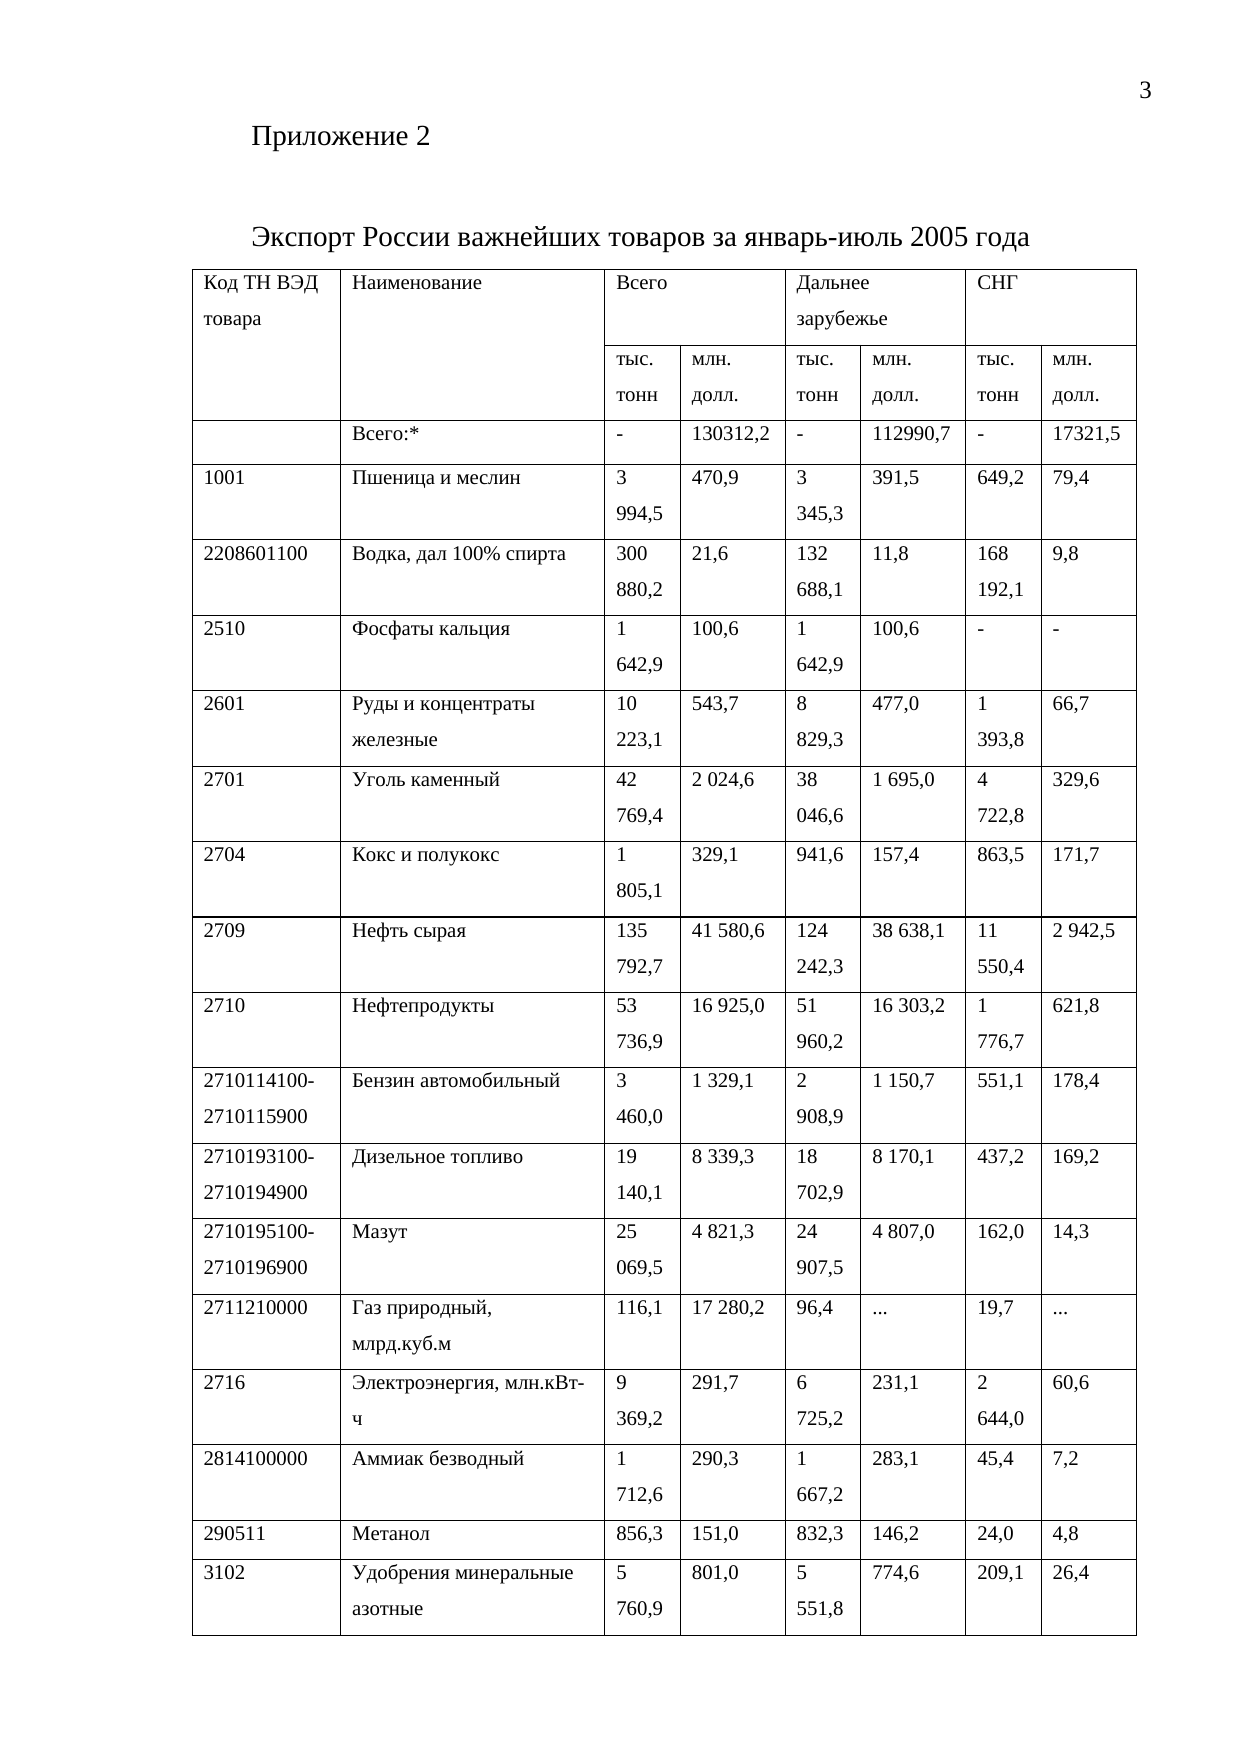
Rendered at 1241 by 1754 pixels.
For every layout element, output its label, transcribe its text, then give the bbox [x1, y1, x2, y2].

table_cell 53 736,9 [605, 993, 680, 1067]
table_cell 941,6 [786, 842, 860, 916]
table_cell 8 829,3 [786, 691, 860, 766]
table_cell 112990,7 [861, 421, 965, 464]
table_cell Кокс и полукокс [341, 842, 604, 916]
table_cell 209,1 [966, 1560, 1041, 1634]
table_cell 135 792,7 [605, 918, 680, 992]
table_cell 3 994,5 [605, 465, 680, 539]
table_cell 832,3 [786, 1521, 860, 1559]
table_cell 5 551,8 [786, 1560, 860, 1634]
table_cell 231,1 [861, 1370, 965, 1444]
table_cell 124 242,3 [786, 918, 860, 992]
table_cell 290,3 [681, 1445, 785, 1520]
table_cell 291,7 [681, 1370, 785, 1444]
table_cell Бензин автомобильный [341, 1068, 604, 1143]
table_cell Водка, дал 100% спирта [341, 540, 604, 615]
table_header Всего [605, 270, 785, 344]
table_cell 17 280,2 [681, 1295, 785, 1369]
table_cell 17321,5 [1042, 421, 1136, 464]
table_cell 162,0 [966, 1219, 1041, 1293]
table_cell 2 644,0 [966, 1370, 1041, 1444]
table_cell 2710195100-2710196900 [193, 1219, 340, 1293]
table_cell Нефтепродукты [341, 993, 604, 1067]
table_cell 2716 [193, 1370, 340, 1444]
table_cell - [966, 616, 1041, 690]
table_cell 8 339,3 [681, 1144, 785, 1218]
table_cell млн. долл. [681, 346, 785, 420]
table_cell 19,7 [966, 1295, 1041, 1369]
table_cell Уголь каменный [341, 767, 604, 841]
table_cell 1001 [193, 465, 340, 539]
table_cell 6 725,2 [786, 1370, 860, 1444]
table_cell 4 821,3 [681, 1219, 785, 1293]
table_cell 2701 [193, 767, 340, 841]
table_cell 79,4 [1042, 465, 1136, 539]
table_cell 45,4 [966, 1445, 1041, 1520]
table_cell 9,8 [1042, 540, 1136, 615]
table_cell 169,2 [1042, 1144, 1136, 1218]
table_cell 1 695,0 [861, 767, 965, 841]
table_header СНГ [966, 270, 1136, 344]
text Экспорт России важнейших товаров за январь-июль 2005 года [177, 219, 1152, 252]
table_cell 1 329,1 [681, 1068, 785, 1143]
table_cell 16 925,0 [681, 993, 785, 1067]
table_cell 2710193100-2710194900 [193, 1144, 340, 1218]
table_cell 1 642,9 [786, 616, 860, 690]
table_cell 4 807,0 [861, 1219, 965, 1293]
table_cell 42 769,4 [605, 767, 680, 841]
table_cell 2710114100-2710115900 [193, 1068, 340, 1143]
table_cell 19 140,1 [605, 1144, 680, 1218]
table_cell 41 580,6 [681, 918, 785, 992]
table_cell 801,0 [681, 1560, 785, 1634]
table_cell 283,1 [861, 1445, 965, 1520]
table_header Наименование [341, 270, 604, 420]
table_cell 477,0 [861, 691, 965, 766]
table_cell Фосфаты кальция [341, 616, 604, 690]
table_cell 66,7 [1042, 691, 1136, 766]
table_cell Метанол [341, 1521, 604, 1559]
table_cell 329,6 [1042, 767, 1136, 841]
table_cell 1 776,7 [966, 993, 1041, 1067]
table_cell млн. долл. [861, 346, 965, 420]
table_cell 3 460,0 [605, 1068, 680, 1143]
table_cell 1 393,8 [966, 691, 1041, 766]
table_cell 863,5 [966, 842, 1041, 916]
table_cell - [605, 421, 680, 464]
table_cell 1 150,7 [861, 1068, 965, 1143]
table_cell 2709 [193, 918, 340, 992]
table_cell тыс. тонн [966, 346, 1041, 420]
text Приложение 2 [177, 118, 1152, 152]
table_cell 856,3 [605, 1521, 680, 1559]
table_cell 11 550,4 [966, 918, 1041, 992]
table_cell 437,2 [966, 1144, 1041, 1218]
table_cell Всего:* [341, 421, 604, 464]
table_cell 116,1 [605, 1295, 680, 1369]
table_cell 16 303,2 [861, 993, 965, 1067]
table_cell 100,6 [861, 616, 965, 690]
table_cell 26,4 [1042, 1560, 1136, 1634]
table_cell 2601 [193, 691, 340, 766]
table_cell тыс. тонн [786, 346, 860, 420]
table_cell 171,7 [1042, 842, 1136, 916]
table_cell Газ природный, млрд.куб.м [341, 1295, 604, 1369]
table_cell 21,6 [681, 540, 785, 615]
table_cell 551,1 [966, 1068, 1041, 1143]
table_cell 146,2 [861, 1521, 965, 1559]
table_cell Электроэнергия, млн.кВт-ч [341, 1370, 604, 1444]
table_cell - [786, 421, 860, 464]
table_cell 178,4 [1042, 1068, 1136, 1143]
table_cell 60,6 [1042, 1370, 1136, 1444]
table_cell Руды и концентраты железные [341, 691, 604, 766]
table_cell ... [861, 1295, 965, 1369]
table_cell Мазут [341, 1219, 604, 1293]
table_cell 38 046,6 [786, 767, 860, 841]
table_cell 2711210000 [193, 1295, 340, 1369]
table_cell ... [1042, 1295, 1136, 1369]
table_cell 18 702,9 [786, 1144, 860, 1218]
table_cell 7,2 [1042, 1445, 1136, 1520]
table_cell Пшеница и меслин [341, 465, 604, 539]
table_cell 470,9 [681, 465, 785, 539]
table_cell 11,8 [861, 540, 965, 615]
table_cell 3 345,3 [786, 465, 860, 539]
table_cell - [1042, 616, 1136, 690]
table_cell 24,0 [966, 1521, 1041, 1559]
table_cell 621,8 [1042, 993, 1136, 1067]
table_cell Нефть сырая [341, 918, 604, 992]
table_cell 2510 [193, 616, 340, 690]
table_cell 130312,2 [681, 421, 785, 464]
table_cell тыс. тонн [605, 346, 680, 420]
table_cell 543,7 [681, 691, 785, 766]
table_cell 5 760,9 [605, 1560, 680, 1634]
table_cell 25 069,5 [605, 1219, 680, 1293]
table_cell 24 907,5 [786, 1219, 860, 1293]
table_cell 2208601100 [193, 540, 340, 615]
table_cell 2 908,9 [786, 1068, 860, 1143]
table_cell 3102 [193, 1560, 340, 1634]
table_cell 8 170,1 [861, 1144, 965, 1218]
table_cell 1 805,1 [605, 842, 680, 916]
table_cell 2704 [193, 842, 340, 916]
table_cell 1 667,2 [786, 1445, 860, 1520]
table_cell 132 688,1 [786, 540, 860, 615]
table_cell 2814100000 [193, 1445, 340, 1520]
table_cell 38 638,1 [861, 918, 965, 992]
table_cell Удобрения минеральные азотные [341, 1560, 604, 1634]
table_cell 96,4 [786, 1295, 860, 1369]
table_cell Аммиак безводный [341, 1445, 604, 1520]
table_cell 14,3 [1042, 1219, 1136, 1293]
table_cell [193, 421, 340, 464]
table_cell 290511 [193, 1521, 340, 1559]
table_header Дальнее зарубежье [786, 270, 965, 344]
table_cell млн. долл. [1042, 346, 1136, 420]
table_cell 300 880,2 [605, 540, 680, 615]
table_cell 391,5 [861, 465, 965, 539]
table_cell 168 192,1 [966, 540, 1041, 615]
table_cell 2710 [193, 993, 340, 1067]
table_cell 1 712,6 [605, 1445, 680, 1520]
table_cell 10 223,1 [605, 691, 680, 766]
table_cell 649,2 [966, 465, 1041, 539]
table_cell 4 722,8 [966, 767, 1041, 841]
table_cell - [966, 421, 1041, 464]
table_cell 2 024,6 [681, 767, 785, 841]
table_cell 9 369,2 [605, 1370, 680, 1444]
table_cell 157,4 [861, 842, 965, 916]
table_cell 774,6 [861, 1560, 965, 1634]
table_cell 51 960,2 [786, 993, 860, 1067]
table_cell 151,0 [681, 1521, 785, 1559]
table_cell 100,6 [681, 616, 785, 690]
table_cell 2 942,5 [1042, 918, 1136, 992]
table_cell 4,8 [1042, 1521, 1136, 1559]
table_cell 329,1 [681, 842, 785, 916]
table_cell Дизельное топливо [341, 1144, 604, 1218]
table_cell 1 642,9 [605, 616, 680, 690]
table_header Код ТН ВЭД товара [193, 270, 340, 420]
